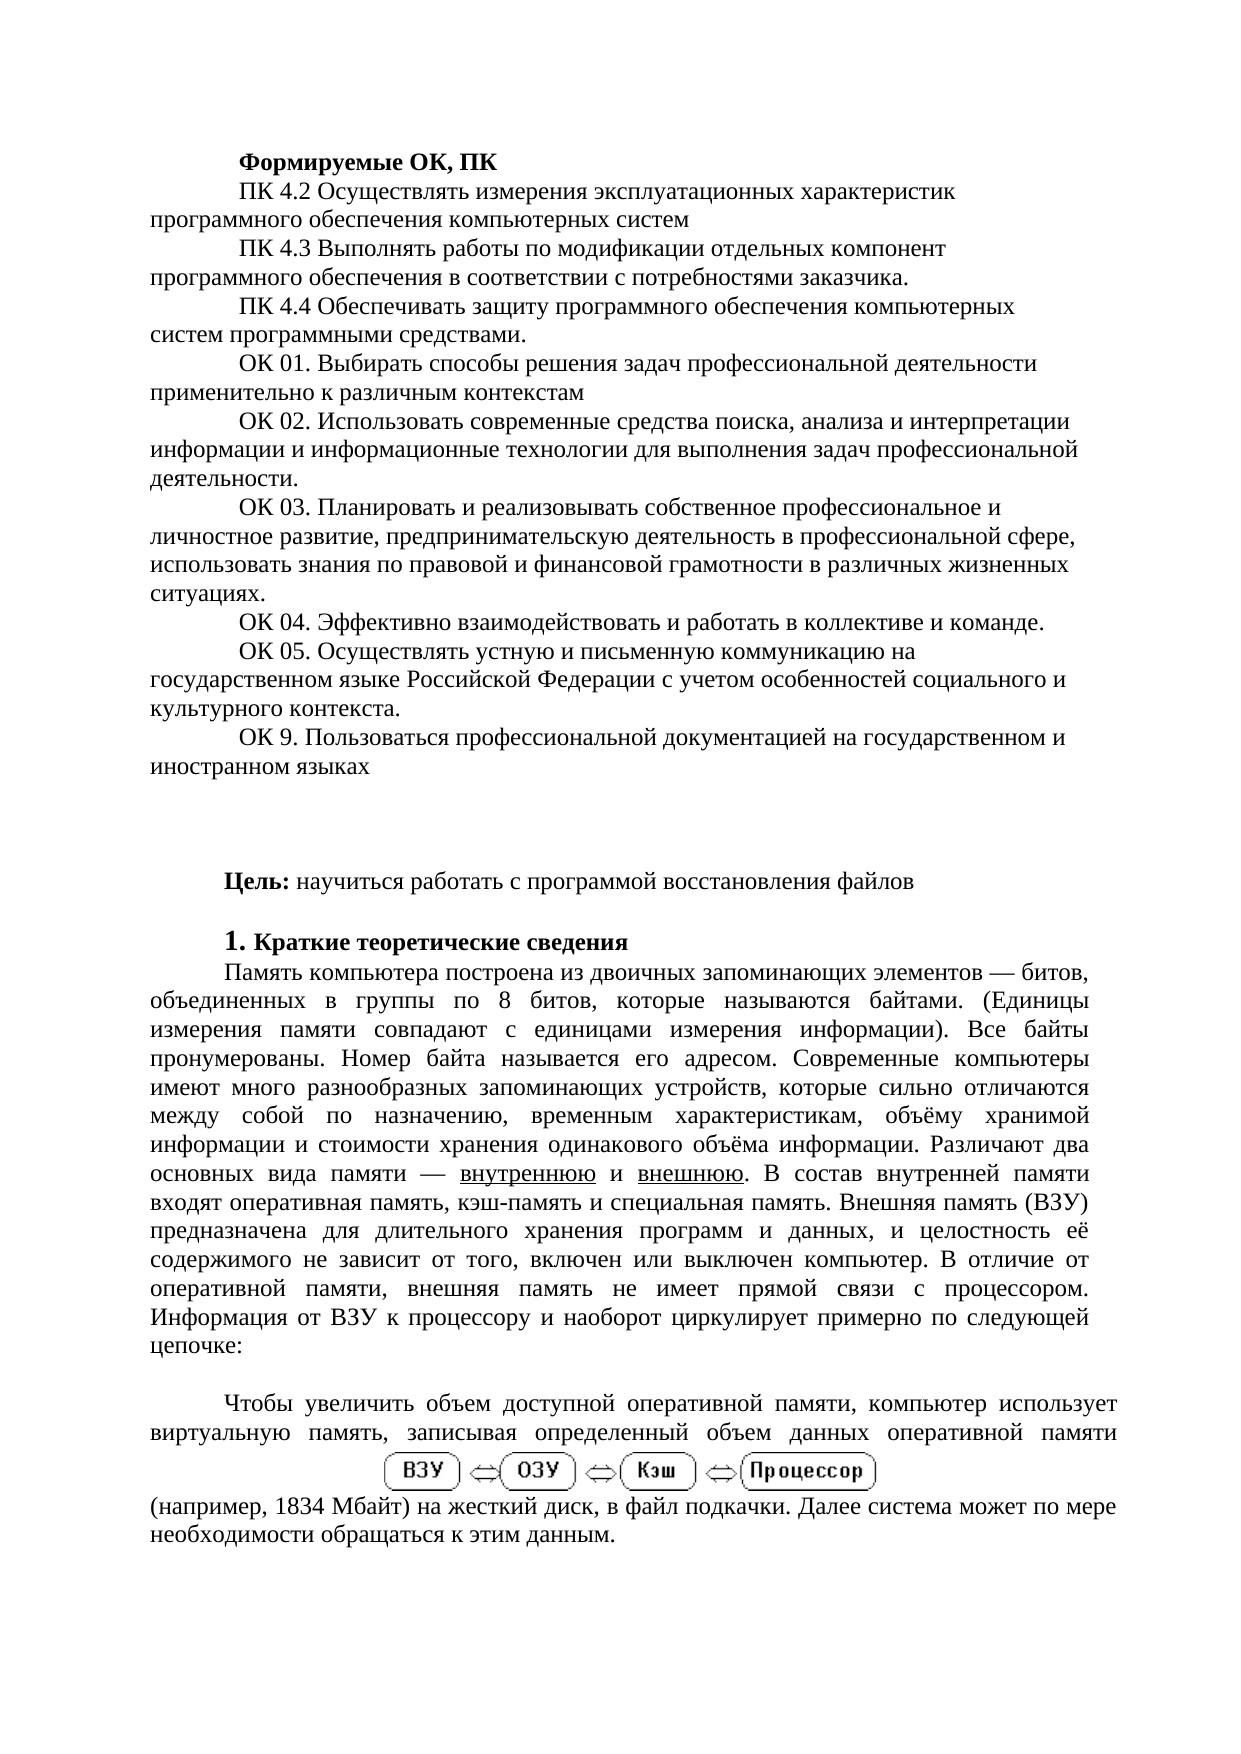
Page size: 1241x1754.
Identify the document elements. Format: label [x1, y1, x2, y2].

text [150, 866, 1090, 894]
picture [384, 1452, 878, 1491]
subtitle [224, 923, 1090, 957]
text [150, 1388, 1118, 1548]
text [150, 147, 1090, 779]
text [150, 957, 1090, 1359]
